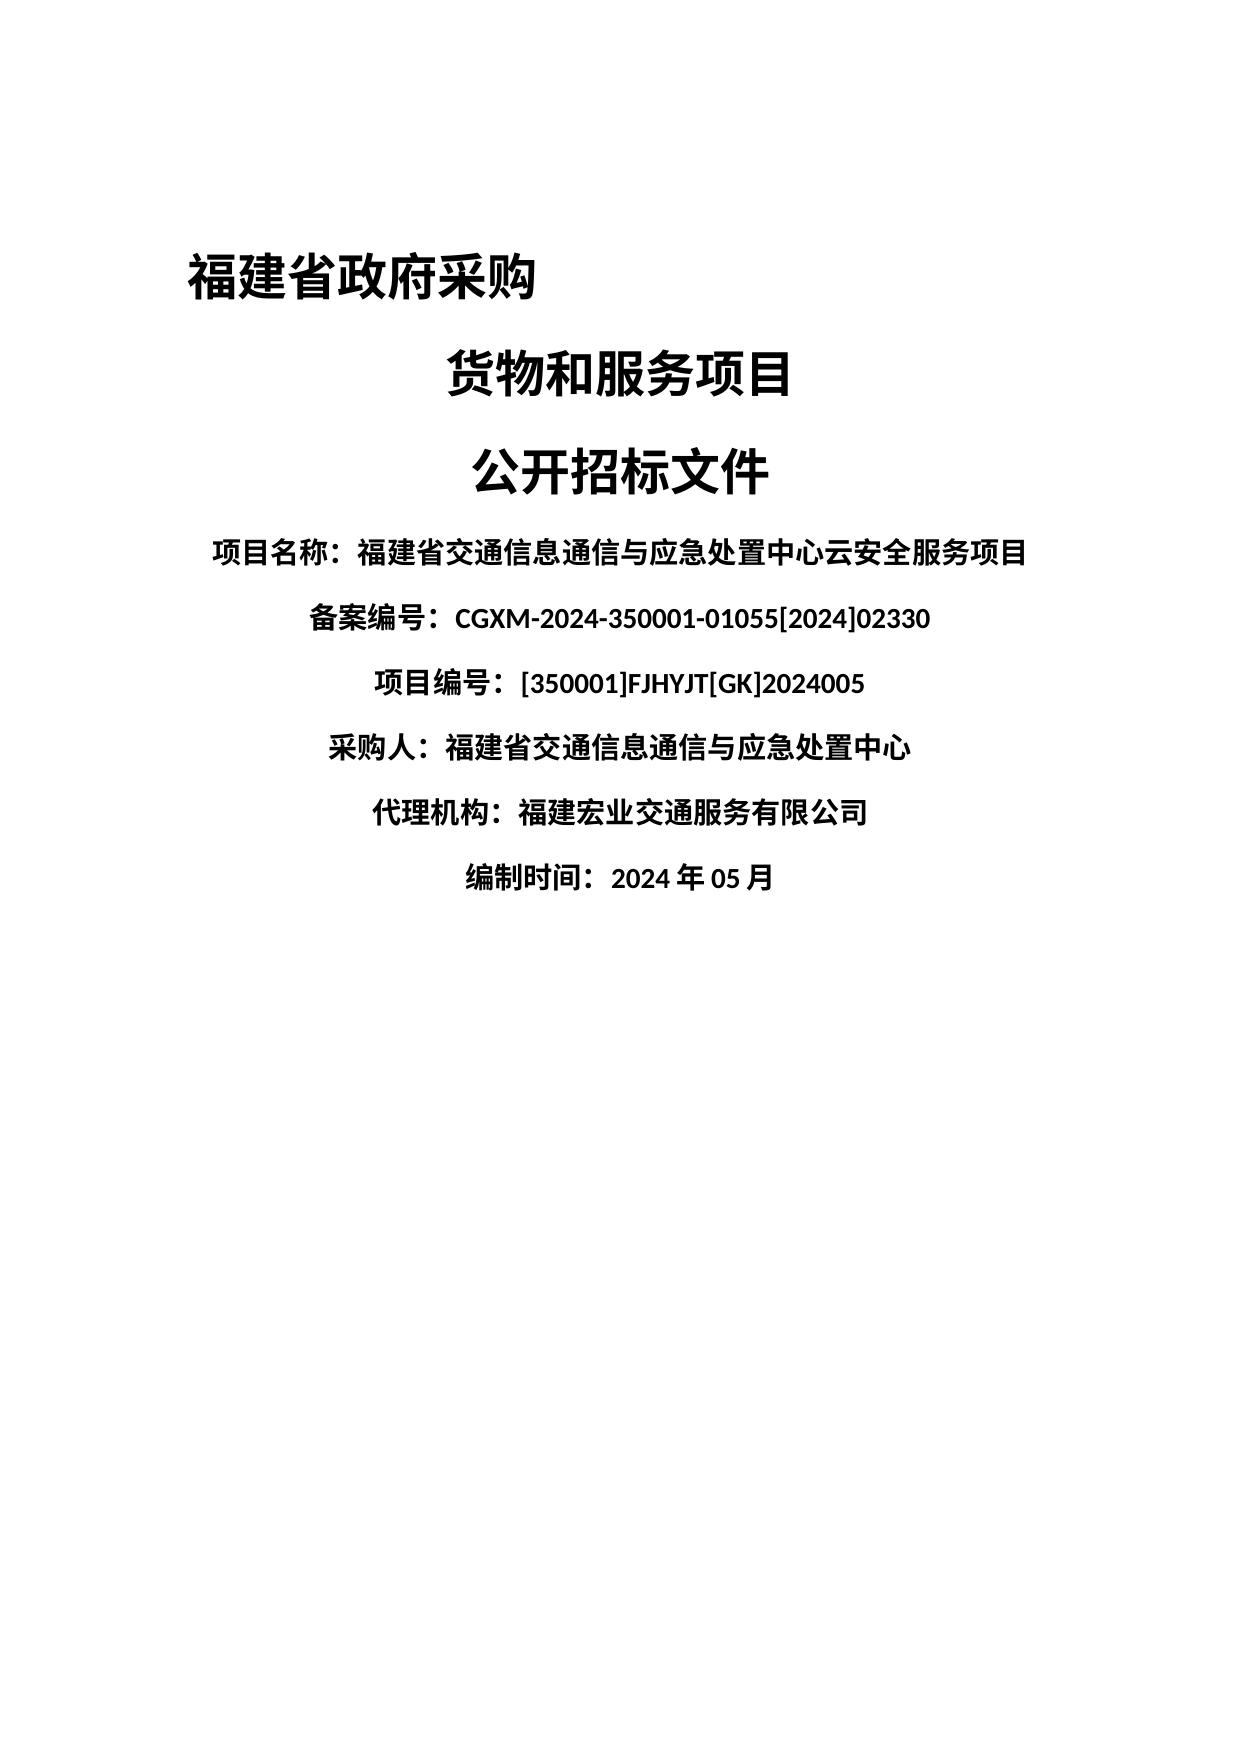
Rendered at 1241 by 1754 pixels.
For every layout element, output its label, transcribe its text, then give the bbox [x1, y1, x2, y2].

text 项目编号：[350001]FJHYJT[GK]2024005 [187, 649, 1053, 714]
text 代理机构：福建宏业交通服务有限公司 [187, 779, 1053, 844]
text 公开招标文件 [187, 422, 1053, 519]
text 备案编号：CGXM-2024-350001-01055[2024]02330 [187, 584, 1053, 649]
text 编制时间：2024年05月 [187, 844, 1053, 909]
text 项目名称：福建省交通信息通信与应急处置中心云安全服务项目 [187, 519, 1053, 584]
text 福建省政府采购 [187, 227, 1053, 324]
text 采购人：福建省交通信息通信与应急处置中心 [187, 714, 1053, 779]
text 货物和服务项目 [187, 324, 1053, 422]
